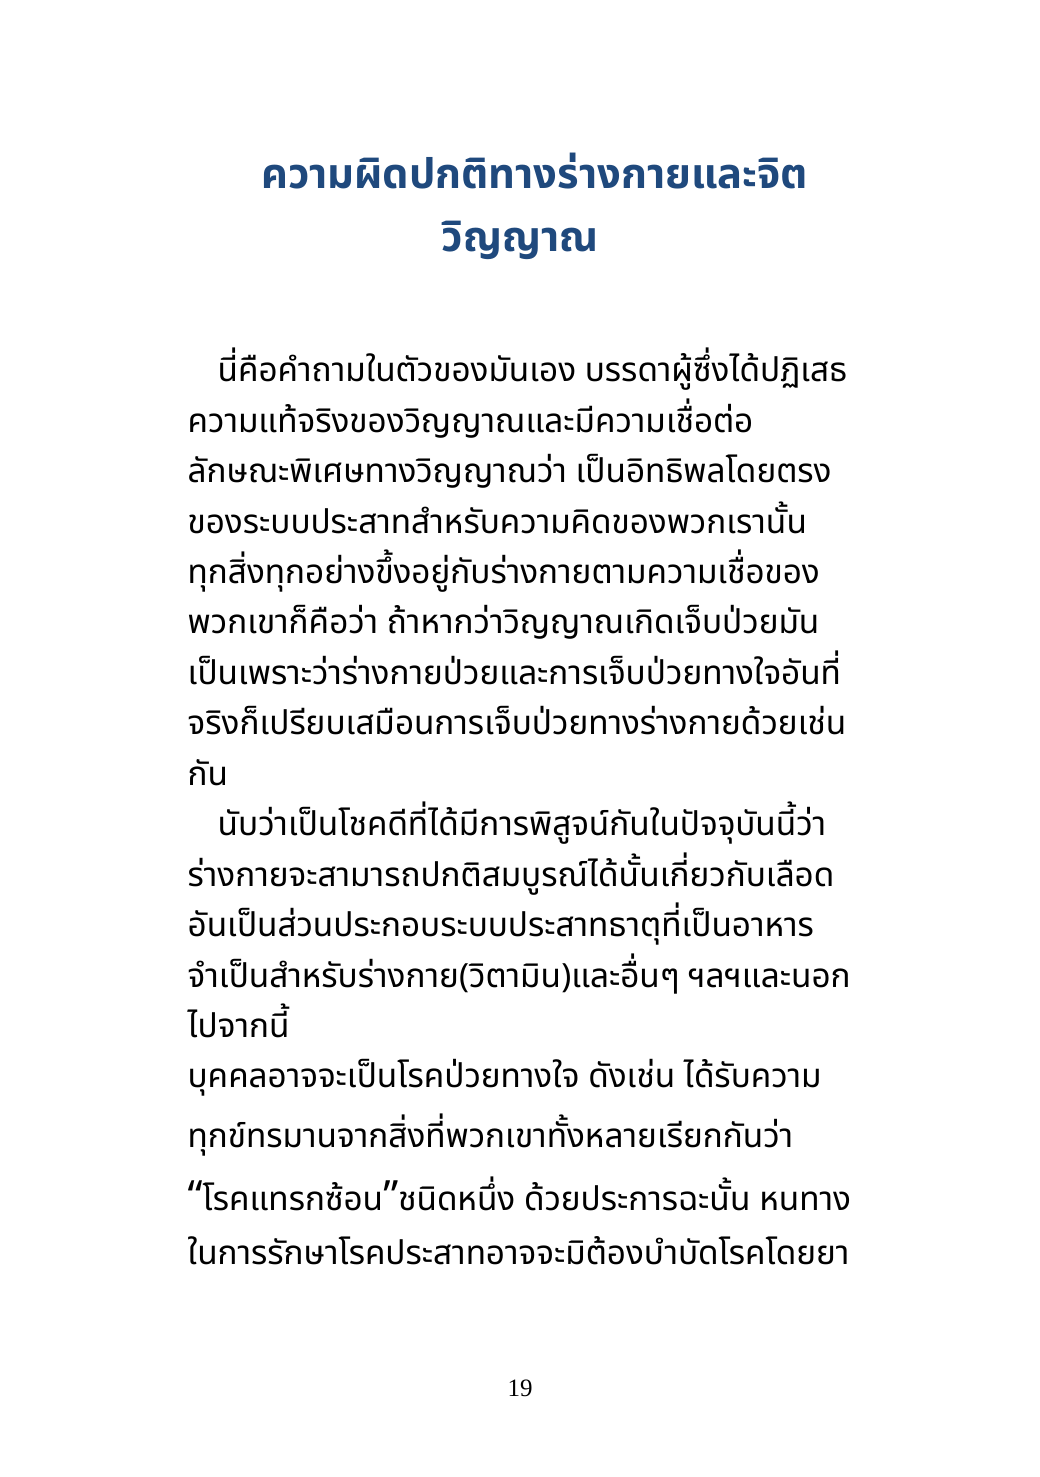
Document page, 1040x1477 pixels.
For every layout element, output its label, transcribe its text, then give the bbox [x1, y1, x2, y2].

text นี่คือคำถามในตัวของมันเอง บรรดาผู้ซึ่งได้ปฏิเสธความแท้จริงของวิญญาณและมีความเชื่อต่อลักษณะพิเศษทางวิญญาณว่า เป็นอิทธิพลโดยตรงของระบบประสาทสำหรับความคิดของพวกเรานั้น ทุกสิ่งทุกอย่างขึ้งอยู่กับร่างกายตามความเชื่อของพวกเขาก็คือว่า ถ้าหากว่าวิญญาณเกิดเจ็บป่วยมันเป็นเพราะว่าร่างกายป่วยและการเจ็บป่วยทางใจอันที่จริงก็เปรียบเสมือนการเจ็บป่วยทางร่างกายด้วยเช่นกัน [187, 346, 852, 800]
text นับว่าเป็นโชคดีที่ได้มีการพิสูจน์กันในปัจจุบันนี้ว่า ร่างกายจะสามารถปกติสมบูรณ์ได้นั้นเกี่ยวกับเลือดอันเป็นส่วนประกอบระบบประสาทธาตุที่เป็นอาหารจำเป็นสำหรับร่างกาย(วิตามิน)และอื่นๆ ฯลฯและนอกไปจากนี้ [187, 800, 852, 1052]
subtitle ความผิดปกติทางร่างกายและจิตวิญญาณ [187, 144, 852, 270]
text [187, 1052, 852, 1279]
